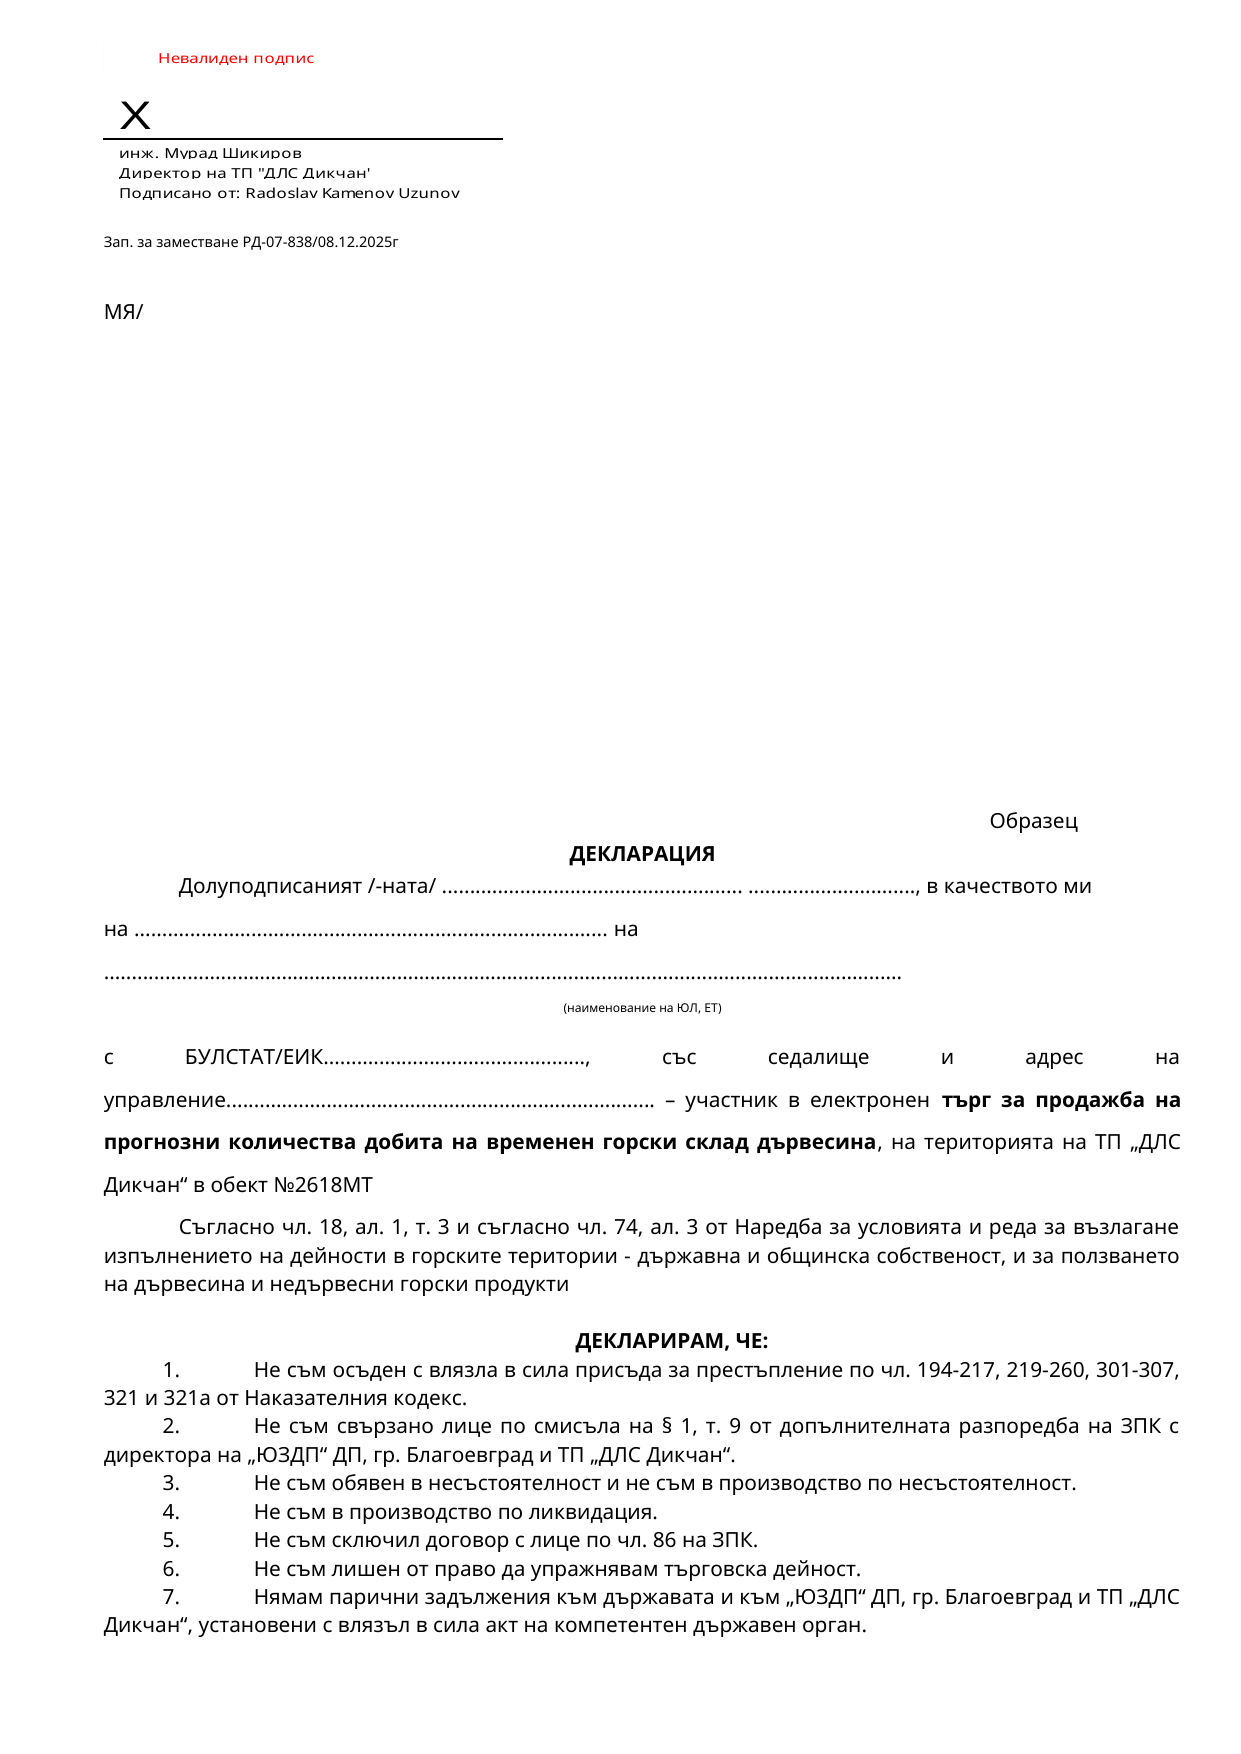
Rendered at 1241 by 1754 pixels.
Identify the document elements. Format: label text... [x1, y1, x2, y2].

text с БУЛСТАТ/ЕИК..............................................., със седалище и адрес на управление............................................................................. – участник в електронен търг за продажба на прогнозни количества добита на временен горски склад дървесина, на територията на ТП „ДЛС Дикчан“ в обект №2618МТ [103, 1042, 1181, 1198]
text ДЕКЛАРАЦИЯ [103, 839, 1181, 867]
text ДЕКЛАРИРАМ, ЧЕ: [103, 1326, 1181, 1355]
text (наименование на ЮЛ, ЕТ) [103, 999, 1181, 1028]
list Не съм обявен в несъстоятелност и не съм в производство по несъстоятелност. [103, 1468, 1181, 1497]
text ..........................…………………………………………...................................................................... [103, 957, 1181, 985]
list Не съм осъден с влязла в сила присъда за престъпление по чл. 194-217, 219-260, 301-307, 321 и 321а от Наказателния кодекс. [103, 1355, 1181, 1412]
list Не съм в производство по ликвидация. [103, 1497, 1181, 1525]
list Нямам парични задължения към държавата и към „ЮЗДП“ ДП, гр. Благоевград и ТП „ДЛС Дикчан“, установени с влязъл в сила акт на компетентен държавен орган. [103, 1582, 1181, 1639]
list Не съм лишен от право да упражнявам търговска дейност. [103, 1554, 1181, 1582]
text Образец [103, 806, 1181, 835]
text Зап. за заместване РД-07-838/08.12.2025г [103, 232, 1181, 252]
text Долуподписаният /-ната/ ...................................................... .............................., в качеството ми на ..................................................................................... на [103, 872, 1181, 943]
text МЯ/ [103, 297, 1181, 326]
list Не съм свързано лице по смисъла на § 1, т. 9 от допълнителната разпоредба на ЗПК с директора на „ЮЗДП“ ДП, гр. Благоевград и ТП „ДЛС Дикчан“. [103, 1412, 1181, 1468]
text Съгласно чл. 18, ал. 1, т. 3 и съгласно чл. 74, ал. 3 от Наредба за условията и реда за възлагане изпълнението на дейности в горските територии - държавна и общинска собственост, и за ползването на дървесина и недървесни горски продукти [103, 1212, 1181, 1298]
list Не съм сключил договор с лице по чл. 86 на ЗПК. [103, 1525, 1181, 1554]
